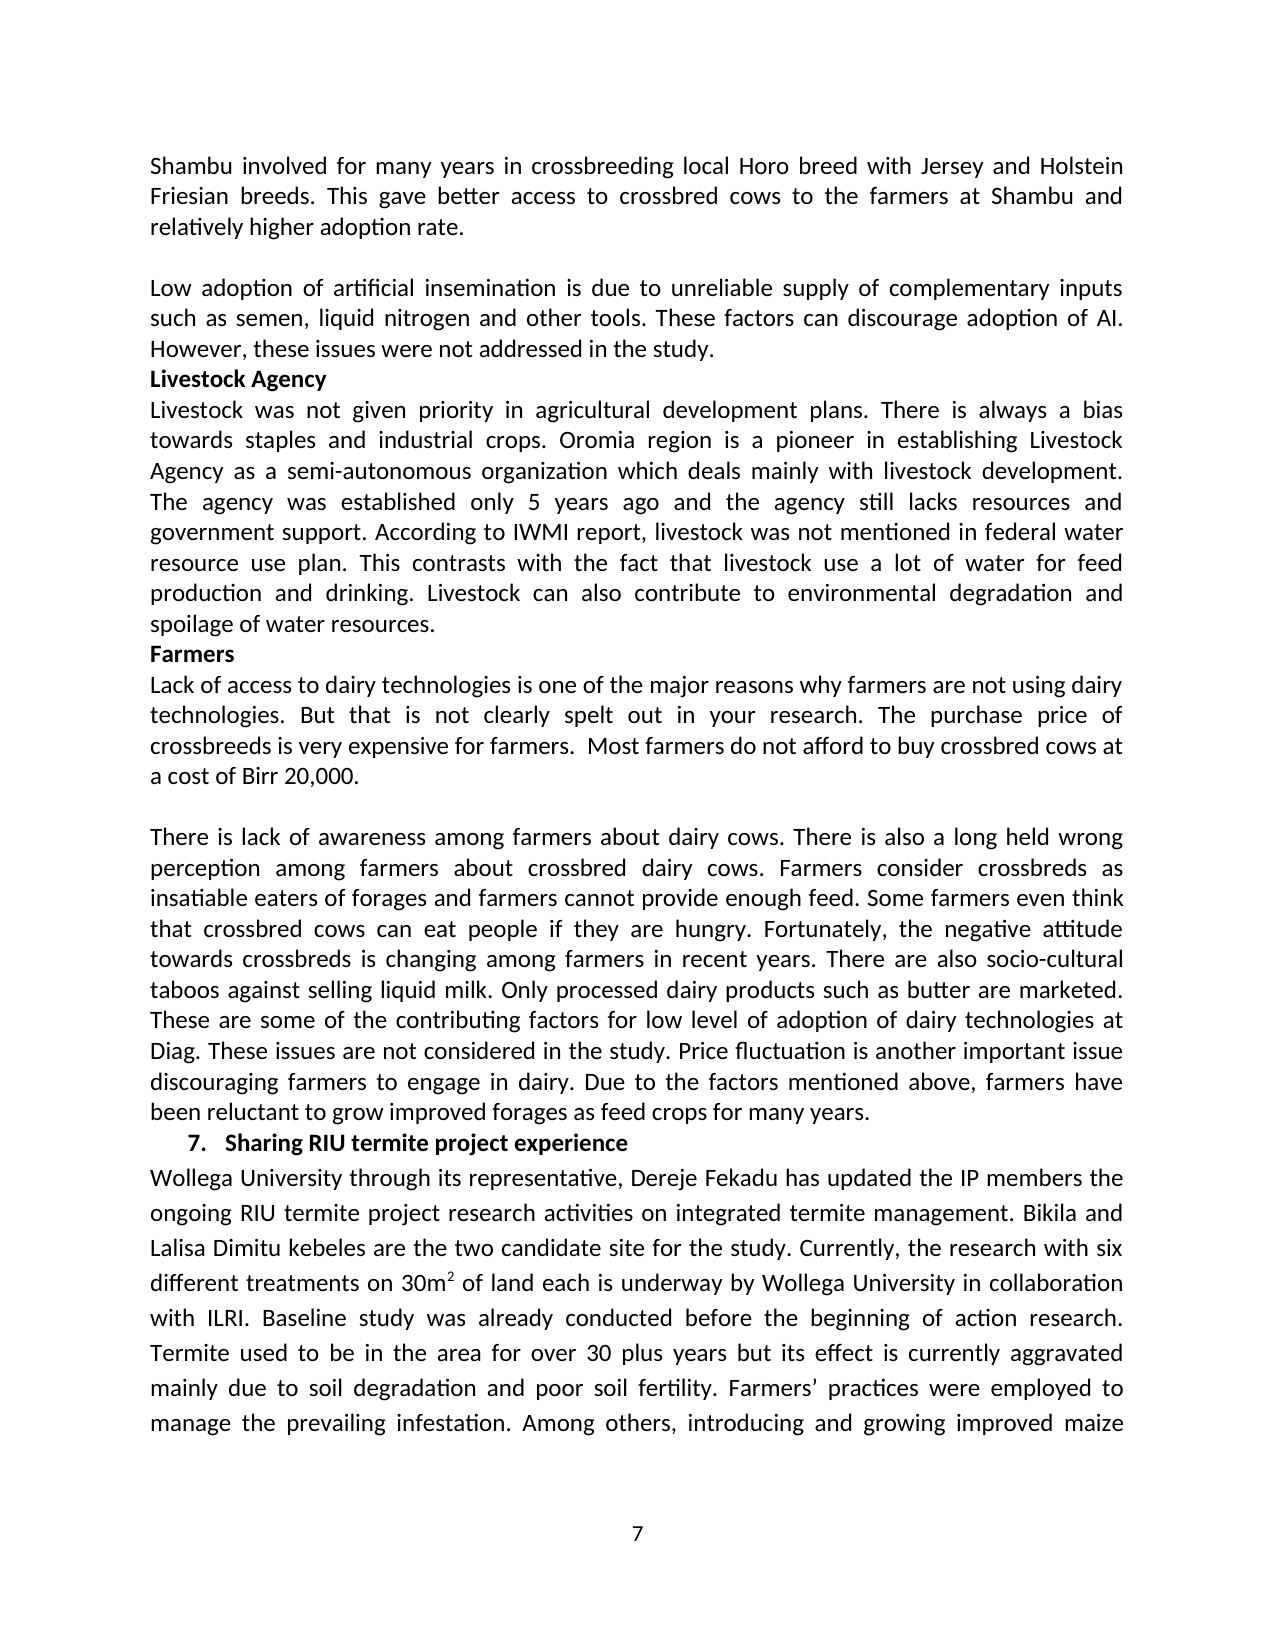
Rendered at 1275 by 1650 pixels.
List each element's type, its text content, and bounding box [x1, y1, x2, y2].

list Sharing RIU termite project experience [187, 1127, 1125, 1157]
text Lack of access to dairy technologies is one of the major reasons why farmers are not using dairy technologies. But that is not clearly spelt out in your research. The purchase price of crossbreeds is very expensive for farmers. Most farmers do not afford to buy crossbred cows at a cost of Birr 20,000. [150, 669, 1125, 791]
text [150, 1162, 1125, 1437]
text Livestock was not given priority in agricultural development plans. There is always a bias towards staples and industrial crops. Oromia region is a pioneer in establishing Livestock Agency as a semi-autonomous organization which deals mainly with livestock development. The agency was established only 5 years ago and the agency still lacks resources and government support. According to IWMI report, livestock was not mentioned in federal water resource use plan. This contrasts with the fact that livestock use a lot of water for feed production and drinking. Livestock can also contribute to environmental degradation and spoilage of water resources. [150, 394, 1125, 638]
text Livestock Agency [150, 364, 1125, 394]
text Low adoption of artificial insemination is due to unreliable supply of complementary inputs such as semen, liquid nitrogen and other tools. These factors can discourage adoption of AI. However, these issues were not addressed in the study. [150, 272, 1125, 364]
text There is lack of awareness among farmers about dairy cows. There is also a long held wrong perception among farmers about crossbred dairy cows. Farmers consider crossbreds as insatiable eaters of forages and farmers cannot provide enough feed. Some farmers even think that crossbred cows can eat people if they are hungry. Fortunately, the negative attitude towards crossbreds is changing among farmers in recent years. There are also socio-cultural taboos against selling liquid milk. Only processed dairy products such as butter are marketed. These are some of the contributing factors for low level of adoption of dairy technologies at Diag. These issues are not considered in the study. Price fluctuation is another important issue discouraging farmers to engage in dairy. Due to the factors mentioned above, farmers have been reluctant to grow improved forages as feed crops for many years. [150, 821, 1125, 1127]
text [150, 150, 1125, 242]
text Farmers [150, 638, 1125, 669]
